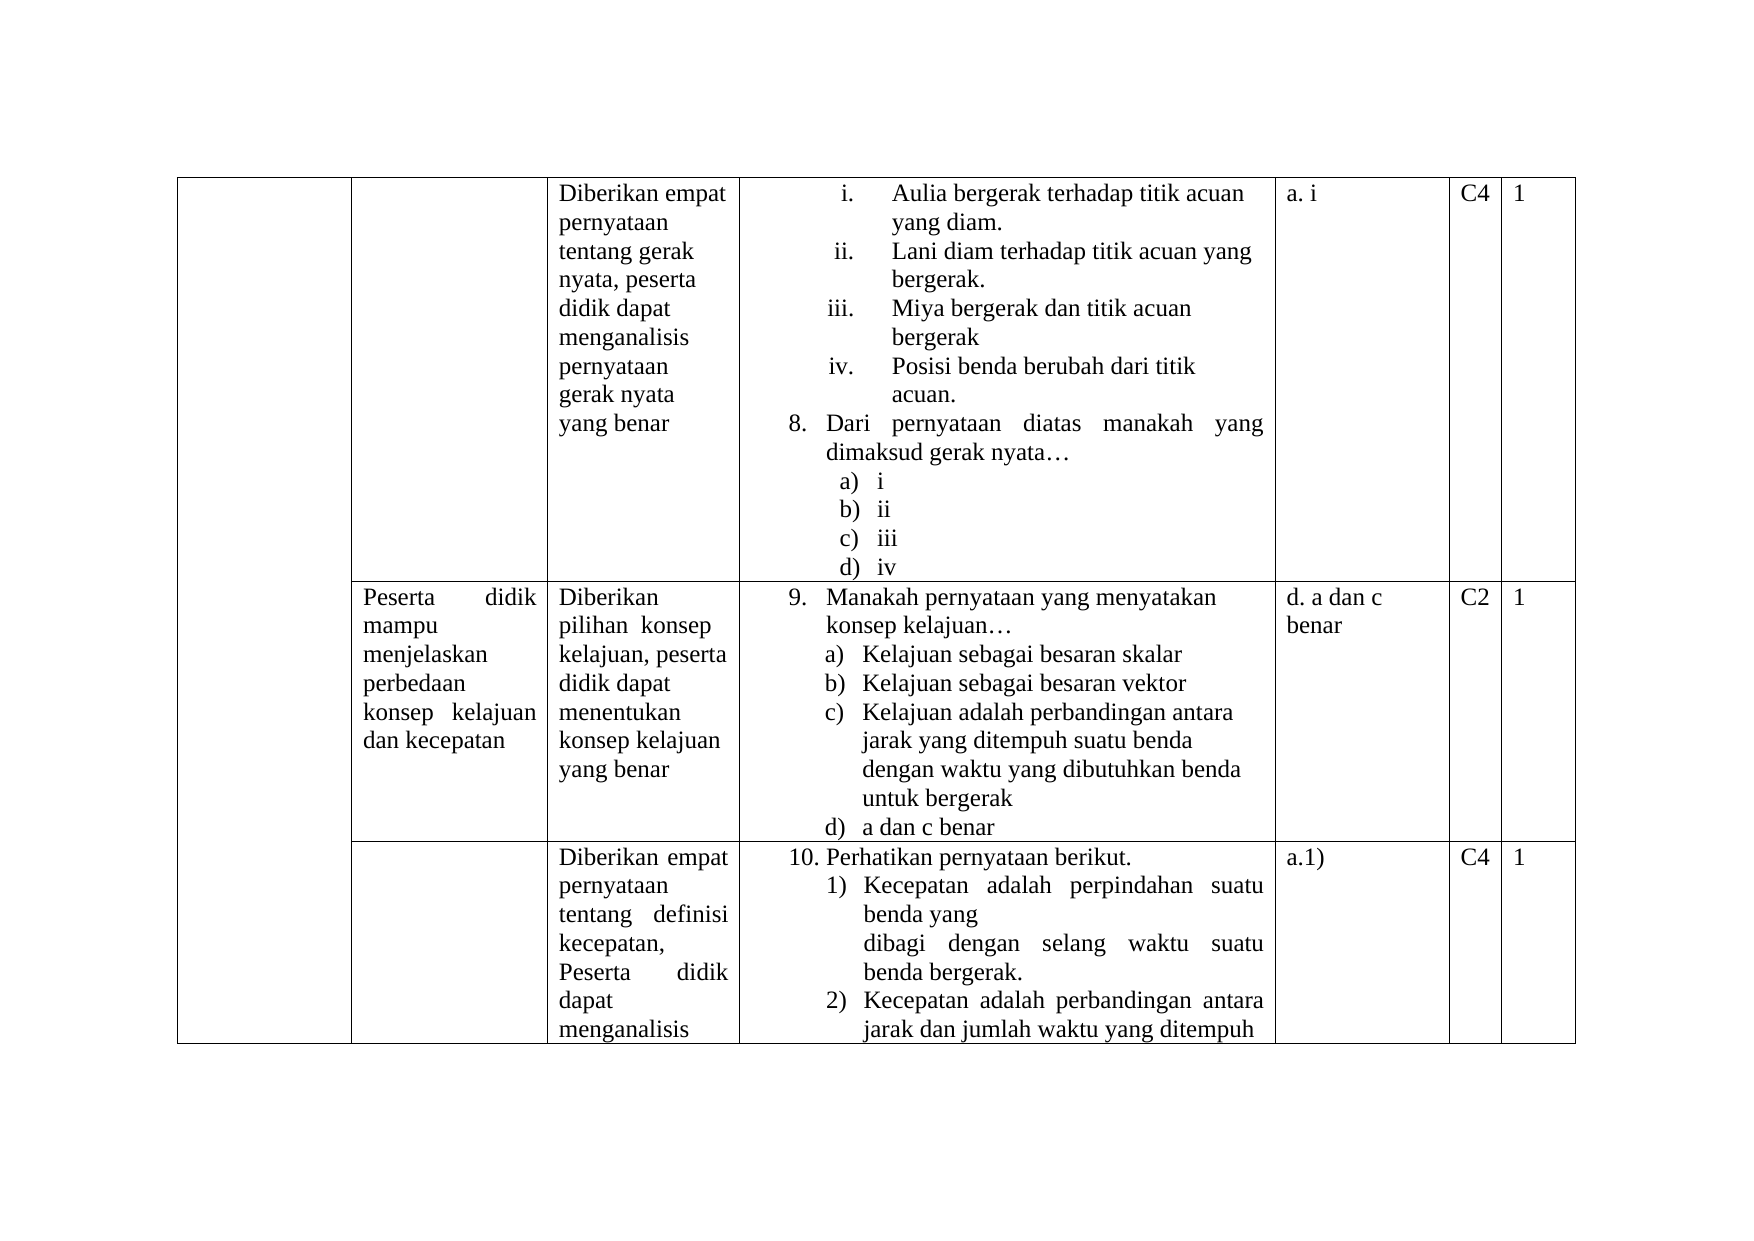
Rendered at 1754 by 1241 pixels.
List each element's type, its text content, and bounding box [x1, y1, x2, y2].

table_cell a. i [1276, 178, 1449, 581]
table_cell Manakah pernyataan yang menyatakan konsep kelajuan… Kelajuan sebagai besaran skalar Kelajuan sebagai besaran vektor Kelajuan adalah perbandingan antara jarak yang ditempuh suatu benda dengan waktu yang dibutuhkan benda untuk bergerak a dan c benar [740, 582, 1275, 841]
table_cell 1 [1502, 842, 1575, 1043]
table_cell Aulia bergerak terhadap titik acuan yang diam. Lani diam terhadap titik acuan yang bergerak. Miya bergerak dan titik acuan bergerak Posisi benda berubah dari titik acuan. Dari pernyataan diatas manakah yang dimaksud gerak nyata… i ii iii iv [740, 178, 1275, 581]
table_cell Diberikan pilihan konsep kelajuan, peserta didik dapat menentukan konsep kelajuan yang benar [548, 582, 739, 841]
table_cell d. a dan c benar [1276, 582, 1449, 841]
table_cell a.1) [1276, 842, 1449, 1043]
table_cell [740, 842, 1275, 1043]
table_cell C4 [1450, 842, 1501, 1043]
table_cell Diberikan empat pernyataan tentang gerak nyata, peserta didik dapat menganalisis pernyataan gerak nyata yang benar [548, 178, 739, 581]
table_cell [352, 178, 547, 581]
table_cell 1 [1502, 582, 1575, 841]
table_cell Peserta didik mampu menjelaskan perbedaan konsep kelajuan dan kecepatan [352, 582, 547, 841]
table_cell [352, 842, 547, 1043]
table_cell C2 [1450, 582, 1501, 841]
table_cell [548, 842, 739, 1043]
table_cell 1 [1502, 178, 1575, 581]
table_cell C4 [1450, 178, 1501, 581]
